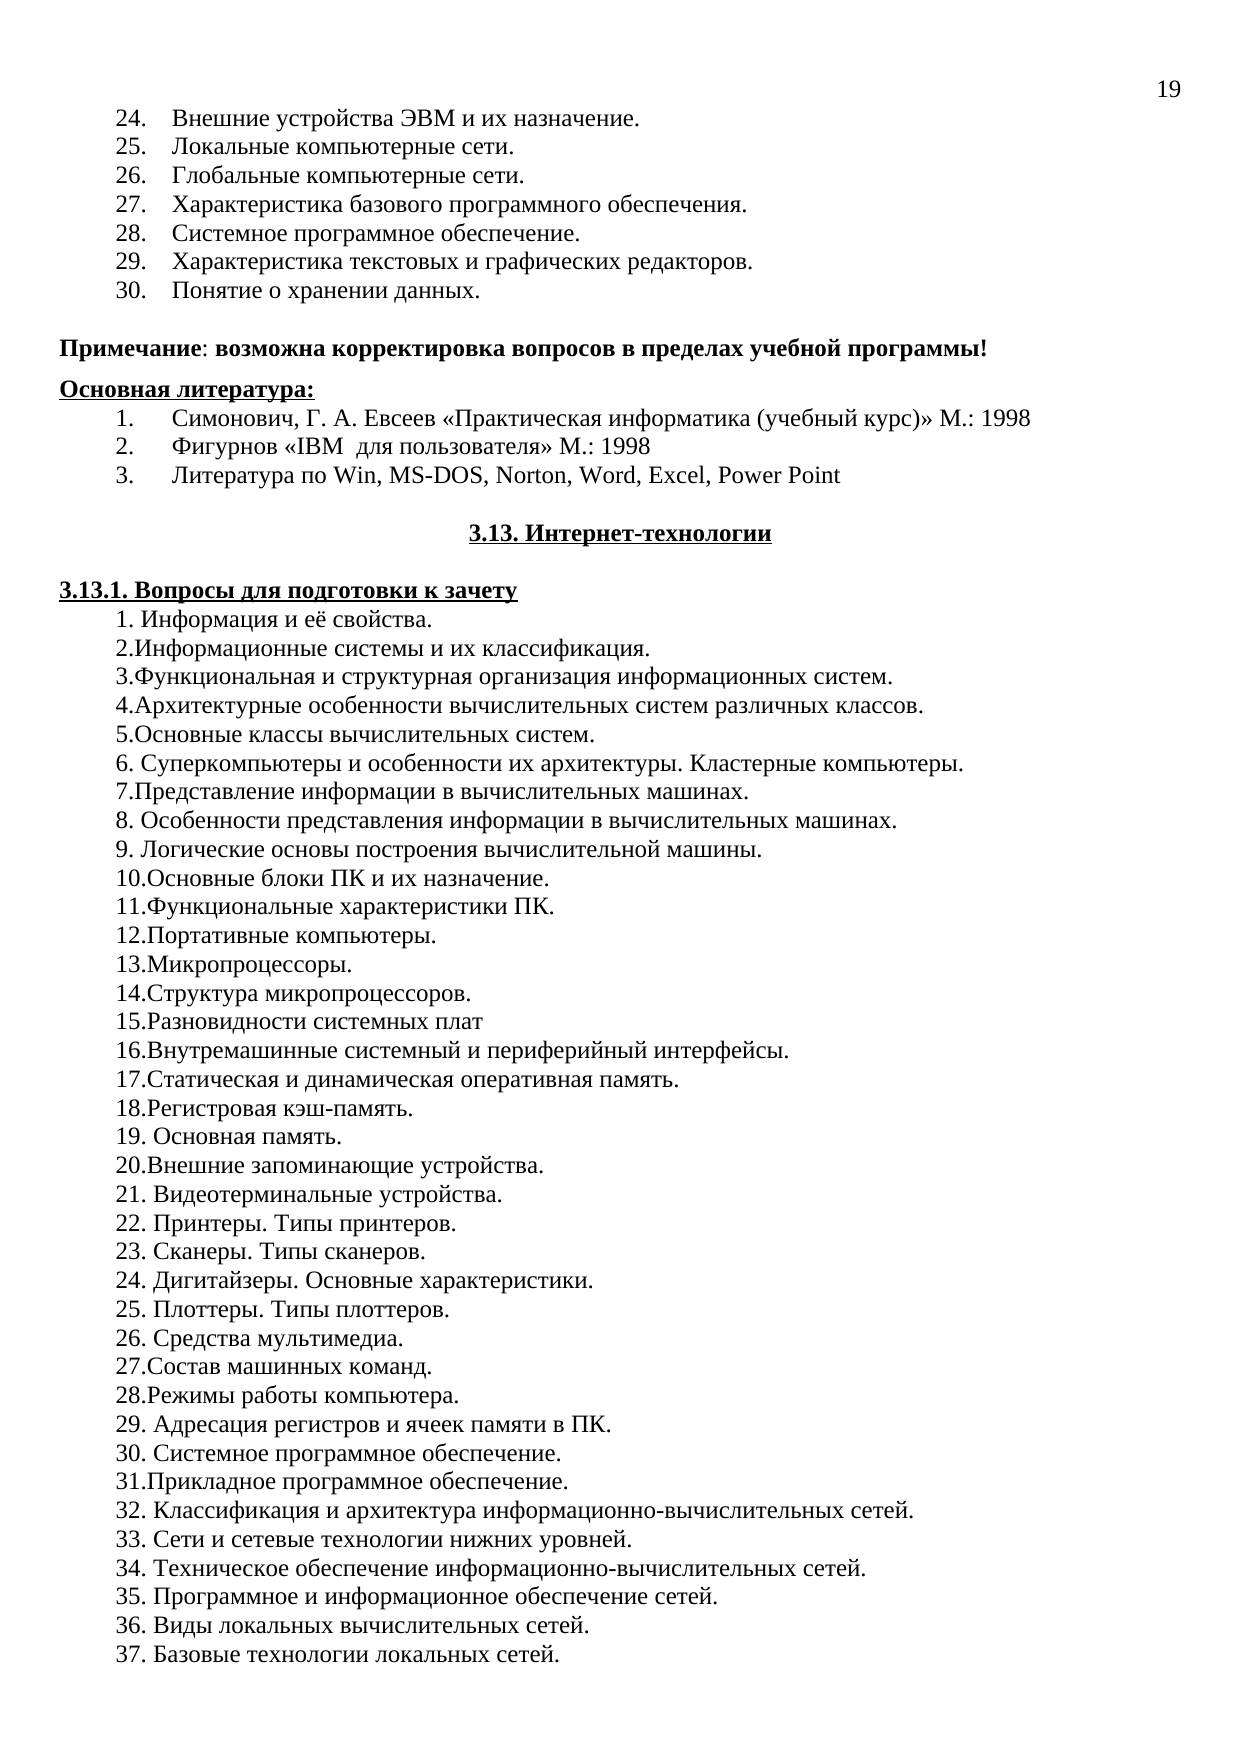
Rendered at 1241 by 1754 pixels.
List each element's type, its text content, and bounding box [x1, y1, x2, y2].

text 35. Программное и информационное обеспечение сетей. [59, 1581, 1181, 1610]
text 8. Особенности представления информации в вычислительных машинах. [59, 805, 1181, 834]
text 3.13. Интернет-технологии [59, 518, 1181, 546]
text 32. Классификация и архитектура информационно-вычислительных сетей. [59, 1495, 1181, 1524]
text 18.Регистровая кэш-память. [59, 1093, 1181, 1121]
text 19. Основная память. [59, 1121, 1181, 1150]
text 36. Виды локальных вычислительных сетей. [59, 1610, 1181, 1639]
text 12.Портативные компьютеры. [59, 920, 1181, 949]
text 4.Архитектурные особенности вычислительных систем различных классов. [59, 690, 1181, 719]
list Системное программное обеспечение. [59, 218, 1181, 246]
text 27.Состав машинных команд. [59, 1351, 1181, 1380]
text 16.Внутремашинные системный и периферийный интерфейсы. [59, 1035, 1181, 1064]
list Литература по Win, MS-DOS, Norton, Word, Excel, Power Point [59, 460, 1181, 489]
text Примечание: возможна корректировка вопросов в пределах учебной программы! [59, 333, 1181, 361]
text 2.Информационные системы и их классификация. [59, 633, 1181, 661]
text 17.Статическая и динамическая оперативная память. [59, 1064, 1181, 1093]
text 34. Техническое обеспечение информационно-вычислительных сетей. [59, 1553, 1181, 1581]
text 29. Адресация регистров и ячеек памяти в ПК. [59, 1409, 1181, 1438]
list Внешние устройства ЭВМ и их назначение. [59, 103, 1181, 131]
text 3.13.1. Вопросы для подготовки к зачету [59, 575, 1181, 604]
text 23. Сканеры. Типы сканеров. [59, 1236, 1181, 1265]
list Симонович, Г. А. Евсеев «Практическая информатика (учебный курс)» М.: 1998 [59, 403, 1181, 431]
text 22. Принтеры. Типы принтеров. [59, 1208, 1181, 1236]
text 31.Прикладное программное обеспечение. [59, 1466, 1181, 1495]
text Основная литература: [59, 374, 1181, 403]
text 20.Внешние запоминающие устройства. [59, 1150, 1181, 1179]
text 15.Разновидности системных плат [59, 1006, 1181, 1035]
list Характеристика базового программного обеспечения. [59, 189, 1181, 218]
text 11.Функциональные характеристики ПК. [59, 891, 1181, 920]
text 9. Логические основы построения вычислительной машины. [59, 834, 1181, 863]
text 13.Микропроцессоры. [59, 949, 1181, 978]
text 37. Базовые технологии локальных сетей. [59, 1639, 1181, 1668]
text 25. Плоттеры. Типы плоттеров. [59, 1294, 1181, 1323]
text 5.Основные классы вычислительных систем. [59, 719, 1181, 748]
text 14.Структура микропроцессоров. [59, 978, 1181, 1006]
text 21. Видеотерминальные устройства. [59, 1179, 1181, 1208]
list Понятие о хранении данных. [59, 275, 1181, 304]
text 10.Основные блоки ПК и их назначение. [59, 863, 1181, 891]
text 30. Системное программное обеспечение. [59, 1438, 1181, 1466]
text 33. Сети и сетевые технологии нижних уровней. [59, 1524, 1181, 1553]
text 24. Дигитайзеры. Основные характеристики. [59, 1265, 1181, 1294]
list Фигурнов «IBM для пользователя» М.: 1998 [59, 431, 1181, 460]
text 6. Суперкомпьютеры и особенности их архитектуры. Кластерные компьютеры. [59, 748, 1181, 776]
list Локальные компьютерные сети. [59, 131, 1181, 160]
list Характеристика текстовых и графических редакторов. [59, 246, 1181, 275]
text 7.Представление информации в вычислительных машинах. [59, 776, 1181, 805]
text 1. Информация и её свойства. [59, 604, 1181, 633]
text 26. Средства мультимедиа. [59, 1323, 1181, 1351]
list Глобальные компьютерные сети. [59, 160, 1181, 189]
text 28.Режимы работы компьютера. [59, 1380, 1181, 1409]
text 3.Функциональная и структурная организация информационных систем. [59, 661, 1181, 690]
